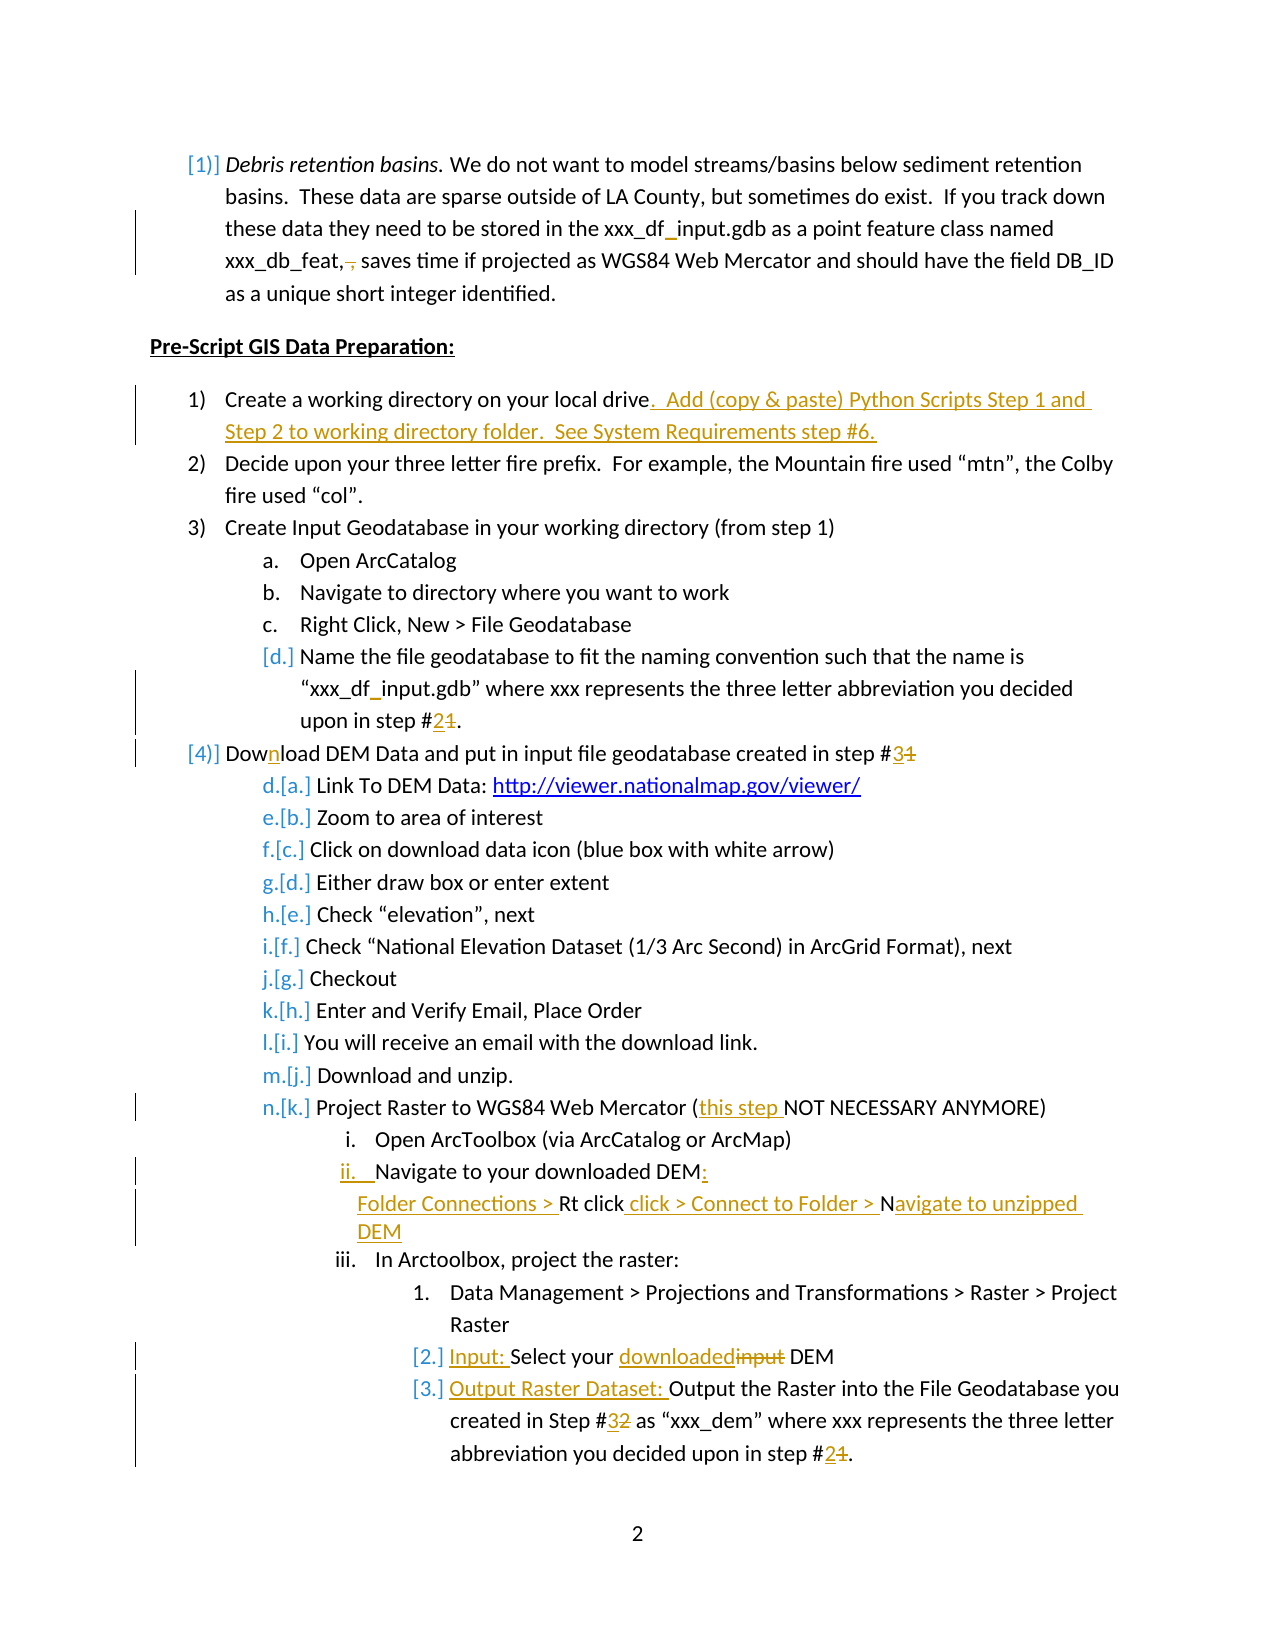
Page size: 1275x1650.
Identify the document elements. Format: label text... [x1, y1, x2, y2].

list Debris retention basins. We do not want to model streams/basins below sediment retention basins. These data are sparse outside of LA County, but sometimes do exist. If you track down these data they need to be stored in the xxx_dfinput.gdb as a point feature class named xxx_db_feat, saves time if projected as WGS84 Web Mercator and should have the field DB_ID as a unique short integer identified. [187, 150, 1125, 307]
list Check “National Elevation Dataset (1/3 Arc Second) in ArcGrid Format), next [262, 932, 1125, 960]
list Data Management > Projections and Transformations > Raster > Project Raster [412, 1278, 1125, 1338]
list In Arctoolbox, project the raster: [356, 1246, 1125, 1273]
list Link To DEM Data: http://viewer.nationalmap.gov/viewer/ [262, 771, 1125, 799]
list Rt clickN [357, 1189, 1125, 1246]
list Output the Raster into the File Geodatabase you created in Step # as “xxx_dem” where xxx represents the three letter abbreviation you decided upon in step #. [412, 1374, 1125, 1467]
list Zoom to area of interest [262, 803, 1125, 831]
list Project Raster to WGS84 Web Mercator (NOT NECESSARY ANYMORE) [262, 1093, 1125, 1121]
text Pre-Script GIS Data Preparation: [150, 332, 1125, 360]
list Click on download data icon (blue box with white arrow) [262, 835, 1125, 863]
list Enter and Verify Email, Place Order [262, 996, 1125, 1024]
list Download and unzip. [262, 1061, 1125, 1089]
list Create a working directory on your local drive [187, 385, 1125, 445]
list Either draw box or enter extent [262, 868, 1125, 896]
list Decide upon your three letter fire prefix. For example, the Mountain fire used “mtn”, the Colby fire used “col”. [187, 449, 1125, 509]
list Right Click, New > File Geodatabase [262, 610, 1125, 638]
list Select your DEM [412, 1342, 1125, 1370]
list Dowload DEM Data and put in input file geodatabase created in step # [187, 739, 1125, 767]
list Navigate to directory where you want to work [262, 578, 1125, 606]
list Checkout [262, 964, 1125, 992]
list Check “elevation”, next [262, 900, 1125, 928]
list Open ArcToolbox (via ArcCatalog or ArcMap) [356, 1125, 1125, 1153]
list Name the file geodatabase to fit the naming convention such that the name is “xxx_dfinput.gdb” where xxx represents the three letter abbreviation you decided upon in step #. [262, 642, 1125, 735]
list You will receive an email with the download link. [262, 1028, 1125, 1057]
list Navigate to your downloaded DEM [356, 1157, 1125, 1185]
list Open ArcCatalog [262, 546, 1125, 574]
list Create Input Geodatabase in your working directory (from step 1) [187, 513, 1125, 542]
